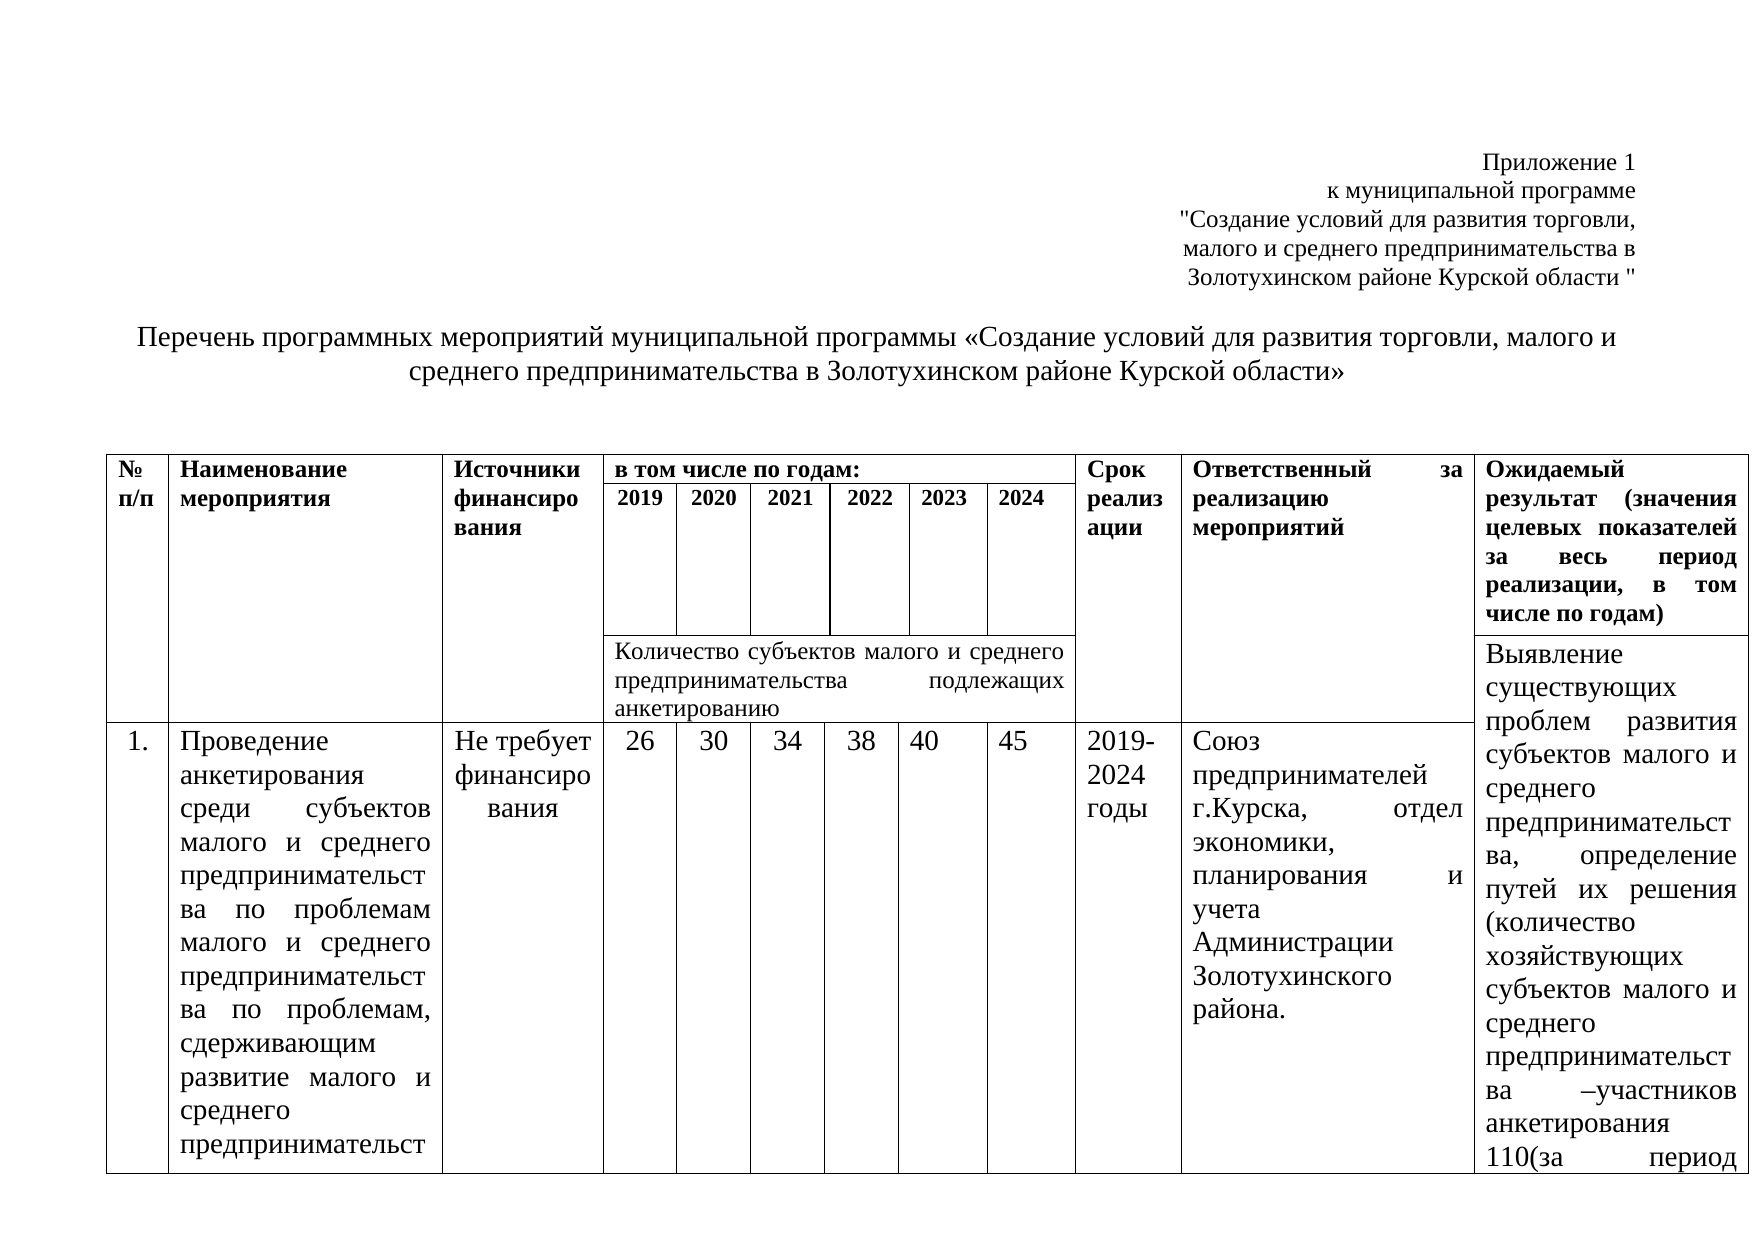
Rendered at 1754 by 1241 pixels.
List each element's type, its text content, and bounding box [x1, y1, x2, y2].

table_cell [1182, 723, 1474, 1173]
table_cell 30 [677, 723, 750, 1173]
table_cell 2024 [988, 484, 1075, 635]
table_cell 40 [899, 723, 987, 1173]
table_cell 2019-2024 годы [1076, 723, 1181, 1173]
table_header Ответственный за реализацию мероприятий [1182, 455, 1474, 722]
table_header Срок реализации [1076, 455, 1181, 722]
table_cell 2019 [604, 484, 676, 635]
table_cell 2020 [677, 484, 750, 635]
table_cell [169, 723, 442, 1173]
table_header Наименование мероприятия [169, 455, 442, 722]
table_cell 34 [751, 723, 824, 1173]
table_cell Выявление существующих проблем развития субъектов малого и среднего предпринимательства, определение путей их решения (количество хозяйствующих субъектов малого и среднего предпринимательства –участников анкетирования 110(за период реализации программы) [1475, 636, 1748, 1173]
table_cell 26 [604, 723, 676, 1173]
table_cell 45 [988, 723, 1075, 1173]
table_cell 1. [107, 723, 168, 1173]
table_header в том числе по годам: [604, 455, 1075, 483]
text "Создание условий для развития торговли, [118, 204, 1636, 233]
table_header Ожидаемый результат (значения целевых показателей за весь период реализации, в том числе по годам) [1475, 455, 1748, 635]
text Перечень программных мероприятий муниципальной программы «Создание условий для развития торговли, малого и среднего предпринимательства в Золотухинском районе Курской области» [118, 319, 1636, 386]
text малого и среднего предпринимательства в [118, 233, 1636, 262]
table_cell 2021 [751, 484, 829, 635]
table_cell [443, 723, 603, 1173]
table_cell 2023 [910, 484, 987, 635]
text Приложение 1 [118, 147, 1636, 176]
table_header № п/п [107, 455, 168, 722]
table_cell 38 [825, 723, 898, 1173]
table_header Источники финансирования [443, 455, 603, 722]
table_cell 2022 [831, 484, 909, 635]
text Золотухинском районе Курской области " [118, 262, 1636, 291]
table_cell Количество субъектов малого и среднего предпринимательства подлежащих анкетированию [604, 636, 1075, 722]
text к муниципальной программе [118, 176, 1636, 204]
